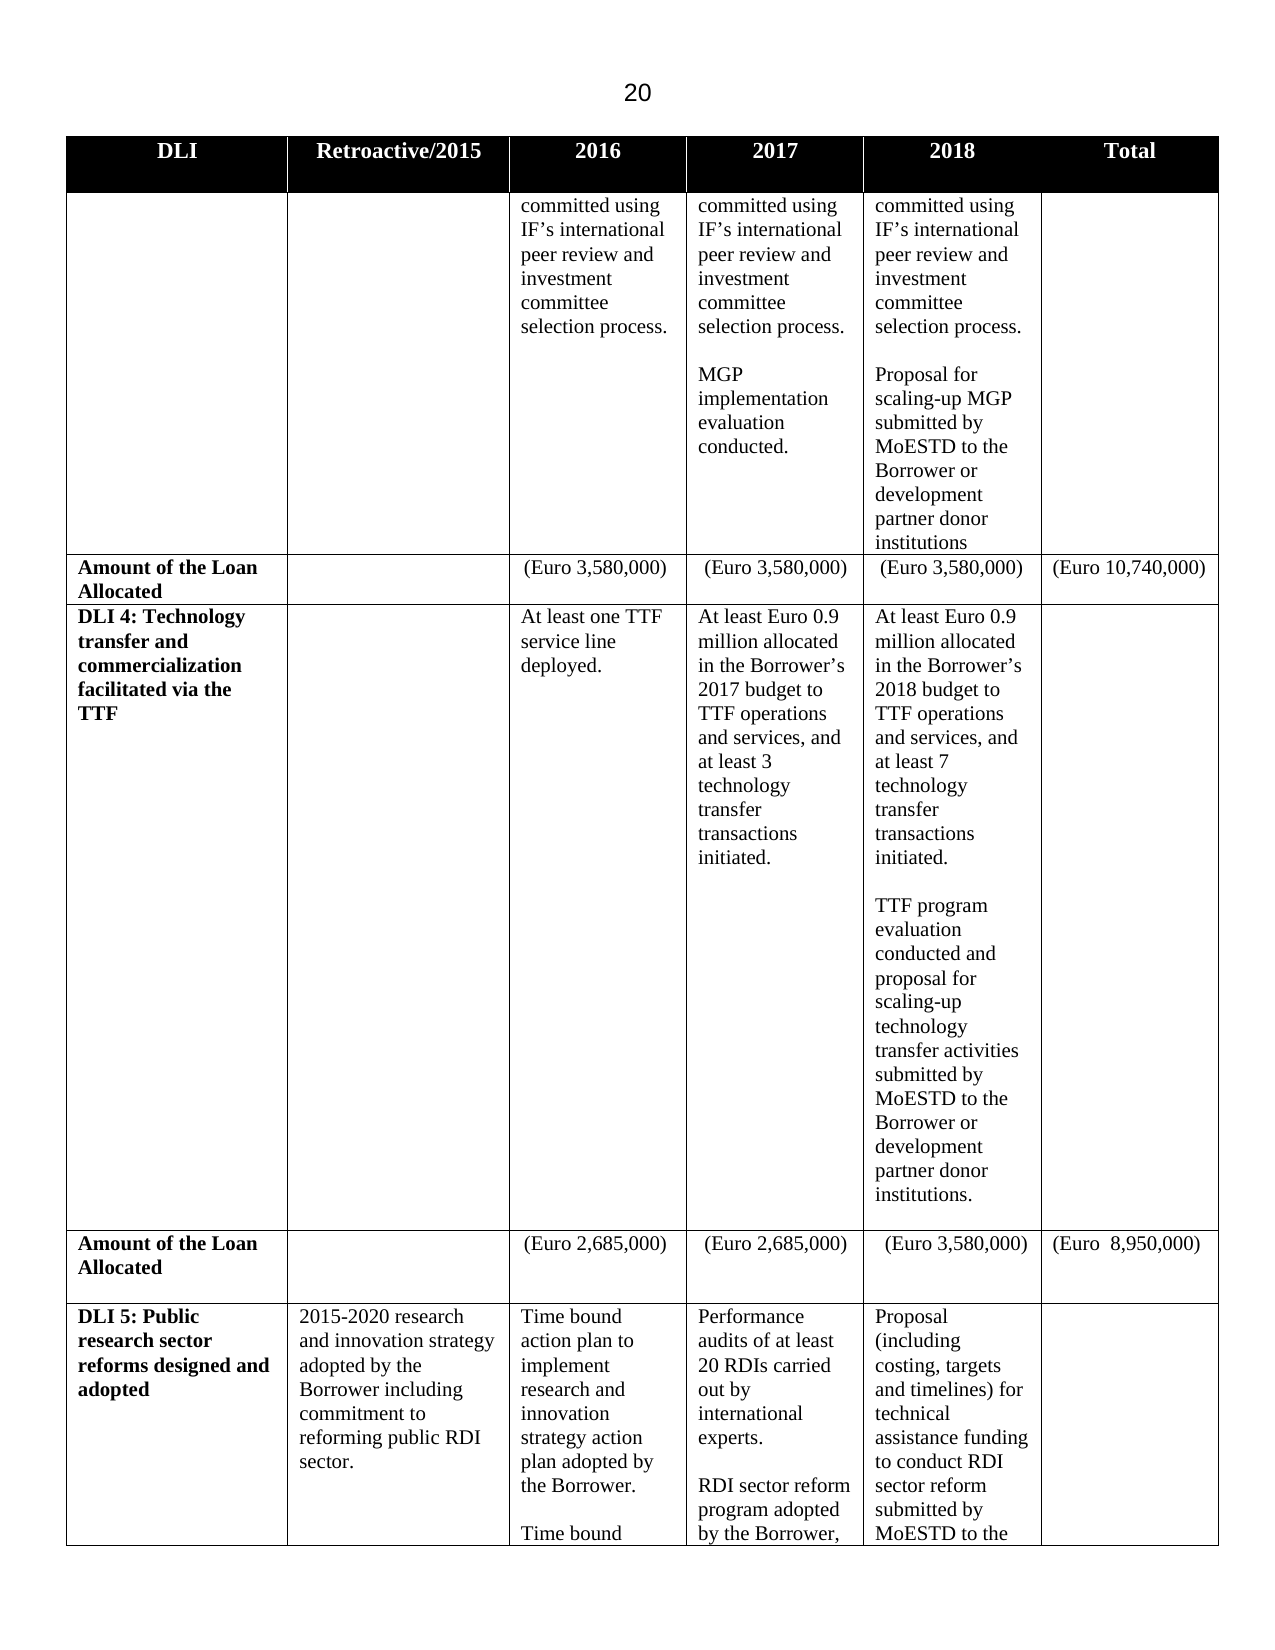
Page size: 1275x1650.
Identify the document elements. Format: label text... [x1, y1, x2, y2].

table_header 2017 [687, 137, 863, 192]
table_cell (Euro 3,580,000) [510, 555, 686, 603]
table_cell At least one TTF service line deployed. [510, 605, 686, 1230]
table_header 2018 [864, 137, 1041, 192]
table_cell [288, 605, 509, 1230]
table_cell (Euro 2,685,000) [687, 1231, 863, 1303]
table_cell [1042, 605, 1218, 1230]
table_header Total [1041, 137, 1218, 192]
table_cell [510, 193, 686, 554]
table_cell (Euro 2,685,000) [510, 1231, 686, 1303]
table_cell (Euro 8,950,000) [1042, 1231, 1218, 1303]
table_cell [864, 1304, 1041, 1545]
table_header Retroactive/2015 [288, 137, 509, 192]
table_cell [288, 1231, 509, 1303]
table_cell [67, 193, 287, 554]
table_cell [67, 1304, 287, 1545]
table_cell DLI 4: Technology transfer and commercialization facilitated via the TTF [67, 605, 287, 1230]
table_cell At least Euro 0.9 million allocated in the Borrower’s 2017 budget to TTF operations and services, and at least 3 technology transfer transactions initiated. [687, 605, 863, 1230]
table_cell (Euro 3,580,000) [864, 1231, 1041, 1303]
table_cell Amount of the Loan Allocated [67, 555, 287, 603]
table_cell [1042, 193, 1218, 554]
table_cell Amount of the Loan Allocated [67, 1231, 287, 1303]
table_cell (Euro 10,740,000) [1042, 555, 1218, 603]
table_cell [864, 193, 1041, 554]
table_header 2016 [510, 137, 686, 192]
table_header DLI [67, 137, 287, 192]
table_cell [510, 1304, 686, 1545]
table_cell At least Euro 0.9 million allocated in the Borrower’s 2018 budget to TTF operations and services, and at least 7 technology transfer transactions initiated. TTF program evaluation conducted and proposal for scaling-up technology transfer activities submitted by MoESTD to the Borrower or development partner donor institutions. [864, 605, 1041, 1230]
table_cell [687, 1304, 863, 1545]
table_cell [288, 193, 509, 554]
table_cell (Euro 3,580,000) [687, 555, 863, 603]
table_cell (Euro 3,580,000) [864, 555, 1041, 603]
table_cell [687, 193, 863, 554]
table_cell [288, 1304, 509, 1545]
table_cell [1042, 1304, 1218, 1545]
table_cell [288, 555, 509, 603]
